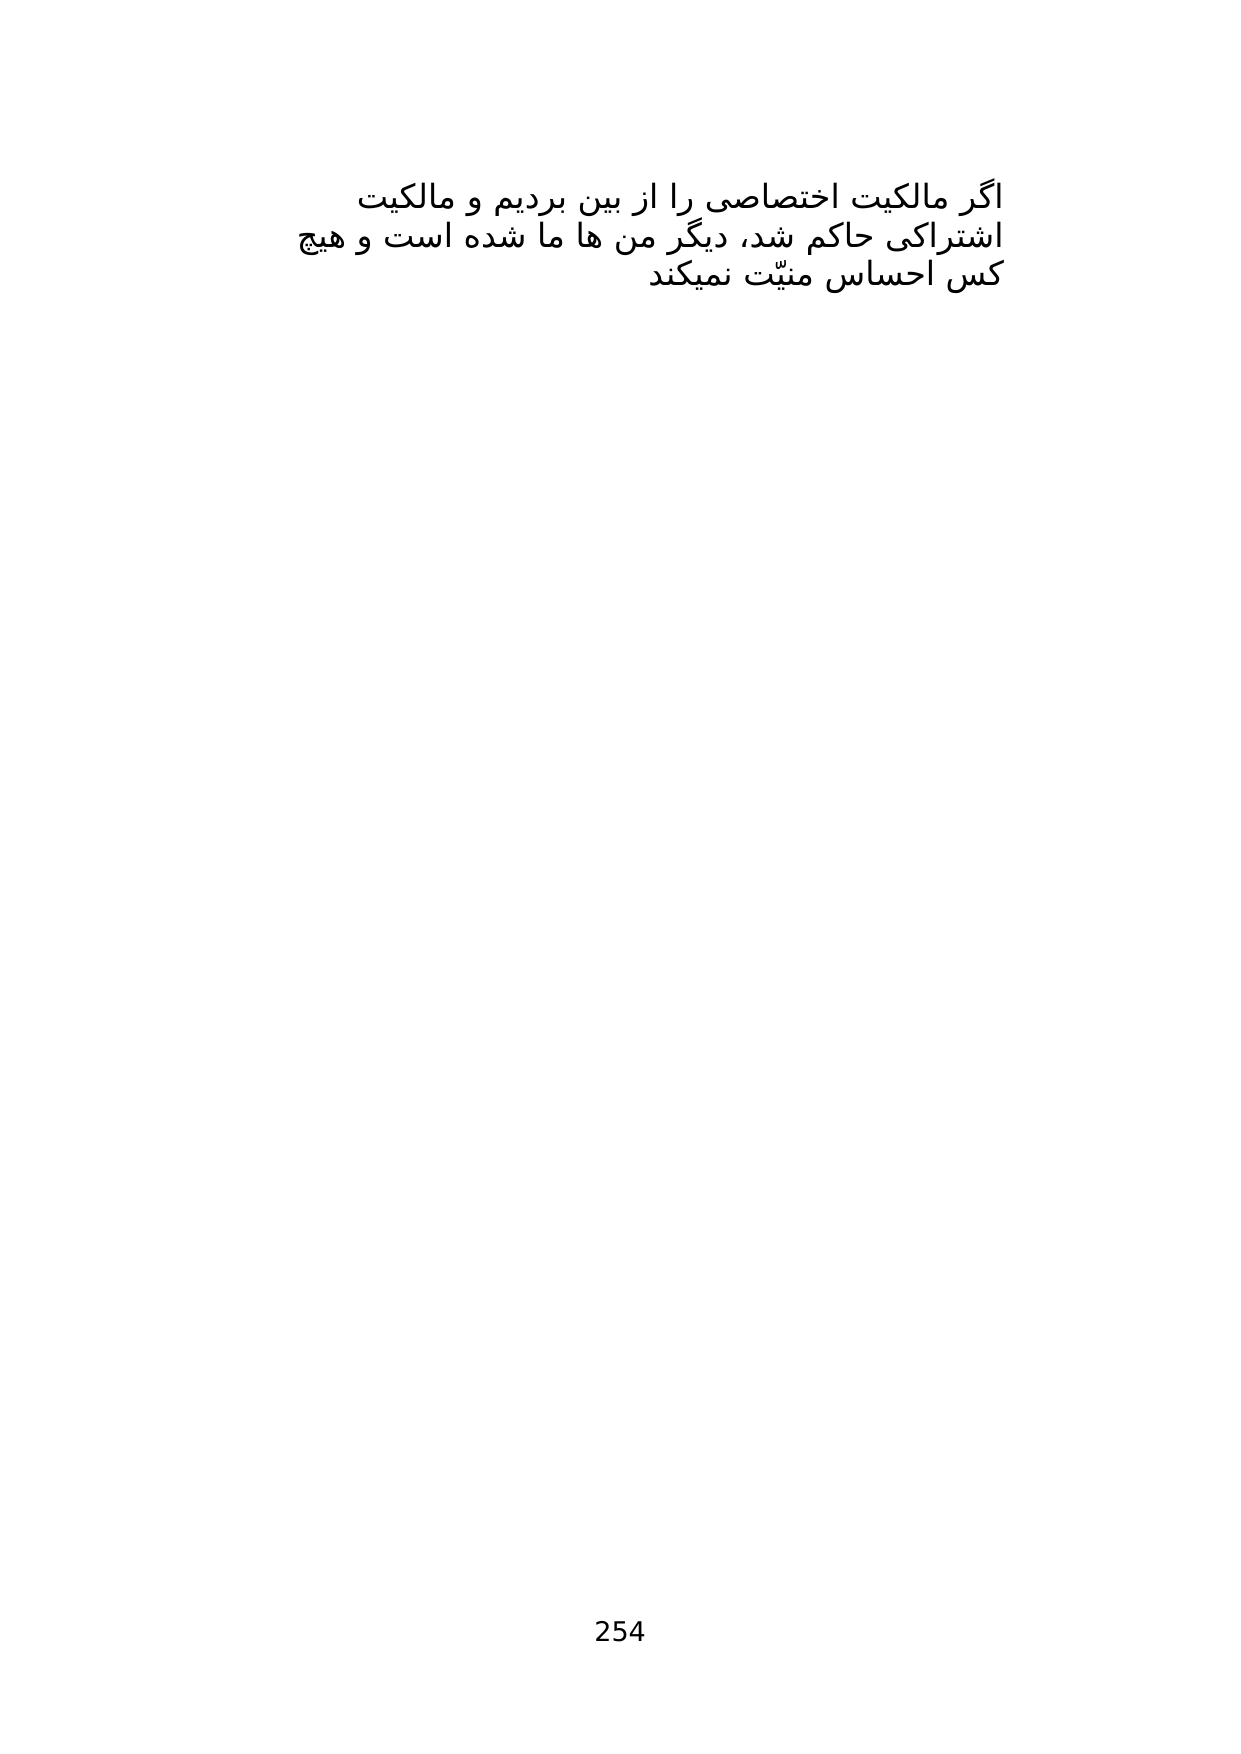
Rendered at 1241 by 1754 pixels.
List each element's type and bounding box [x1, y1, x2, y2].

text [236, 177, 1004, 294]
